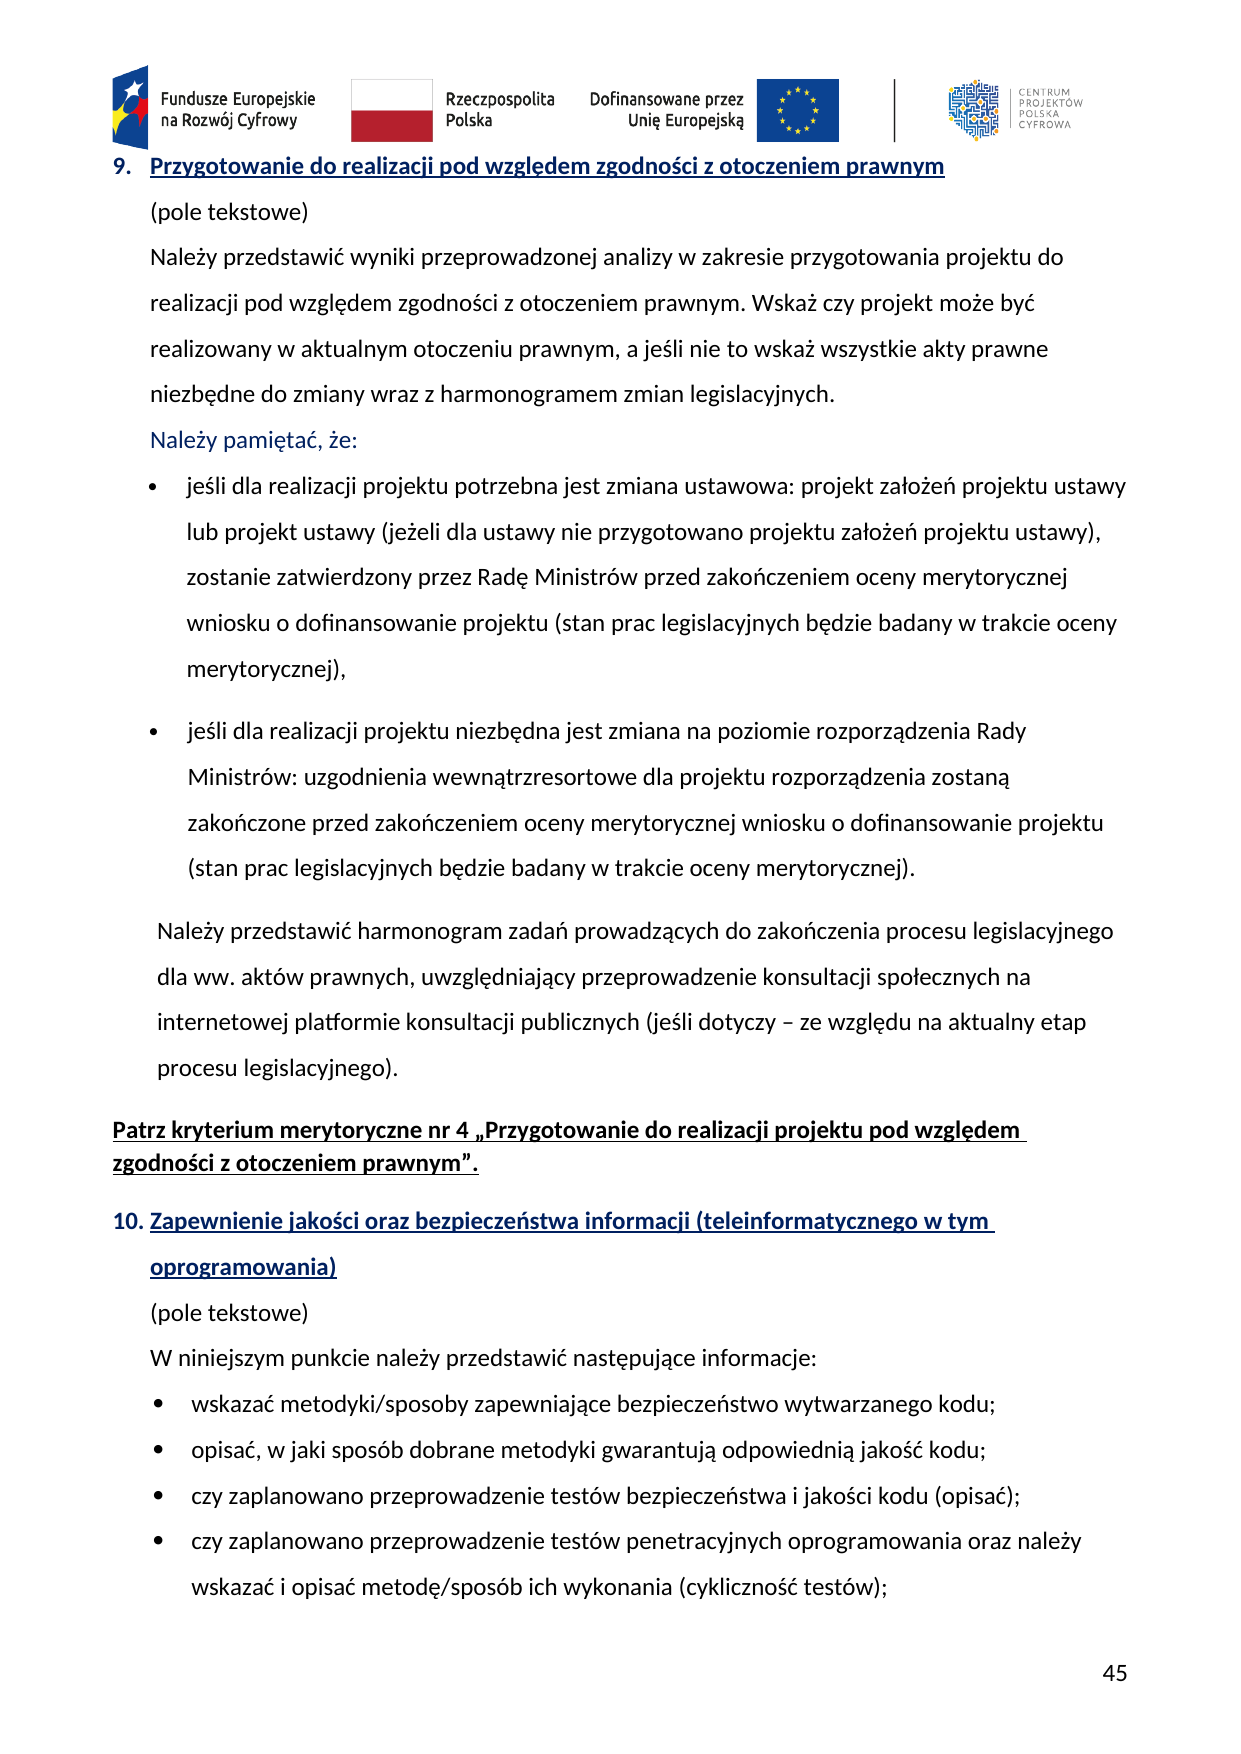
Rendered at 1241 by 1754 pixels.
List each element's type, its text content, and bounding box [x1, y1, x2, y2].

text Patrz kryterium merytoryczne nr 4 „Przygotowanie do realizacji projektu pod względem zgodności z otoczeniem prawnym”. [112, 1114, 1128, 1178]
list jeśli dla realizacji projektu potrzebna jest zmiana ustawowa: projekt założeń projektu ustawy lub projekt ustawy (jeżeli dla ustawy nie przygotowano projektu założeń projektu ustawy), zostanie zatwierdzony przez Radę Ministrów przed zakończeniem oceny merytorycznej wniosku o dofinansowanie projektu (stan prac legislacyjnych będzie badany w trakcie oceny merytorycznej), [149, 470, 1128, 683]
subtitle Przygotowanie do realizacji pod względem zgodności z otoczeniem prawnym (pole tekstowe) Należy przedstawić wyniki przeprowadzonej analizy w zakresie przygotowania projektu do realizacji pod względem zgodności z otoczeniem prawnym. Wskaż czy projekt może być realizowany w aktualnym otoczeniu prawnym, a jeśli nie to wskaż wszystkie akty prawne niezbędne do zmiany wraz z harmonogramem zmian legislacyjnych. Należy pamiętać, że: [112, 150, 1128, 455]
list czy zaplanowano przeprowadzenie testów bezpieczeństwa i jakości kodu (opisać); [154, 1480, 1128, 1510]
text W niniejszym punkcie należy przedstawić następujące informacje: [150, 1343, 1128, 1373]
list wskazać metodyki/sposoby zapewniające bezpieczeństwo wytwarzanego kodu; [154, 1388, 1128, 1419]
list jeśli dla realizacji projektu niezbędna jest zmiana na poziomie rozporządzenia Rady Ministrów: uzgodnienia wewnątrzresortowe dla projektu rozporządzenia zostaną zakończone przed zakończeniem oceny merytorycznej wniosku o dofinansowanie projektu (stan prac legislacyjnych będzie badany w trakcie oceny merytorycznej). [150, 715, 1128, 883]
text Należy przedstawić harmonogram zadań prowadzących do zakończenia procesu legislacyjnego dla ww. aktów prawnych, uwzględniający przeprowadzenie konsultacji społecznych na internetowej platformie konsultacji publicznych (jeśli dotyczy – ze względu na aktualny etap procesu legislacyjnego). [157, 915, 1128, 1083]
picture [112, 65, 1083, 150]
subtitle Zapewnienie jakości oraz bezpieczeństwa informacji (teleinformatycznego w tym oprogramowania) [112, 1205, 1128, 1282]
list opisać, w jaki sposób dobrane metodyki gwarantują odpowiednią jakość kodu; [154, 1434, 1128, 1464]
list czy zaplanowano przeprowadzenie testów penetracyjnych oprogramowania oraz należy wskazać i opisać metodę/sposób ich wykonania (cykliczność testów); [154, 1526, 1128, 1602]
text (pole tekstowe) [150, 1297, 1128, 1327]
